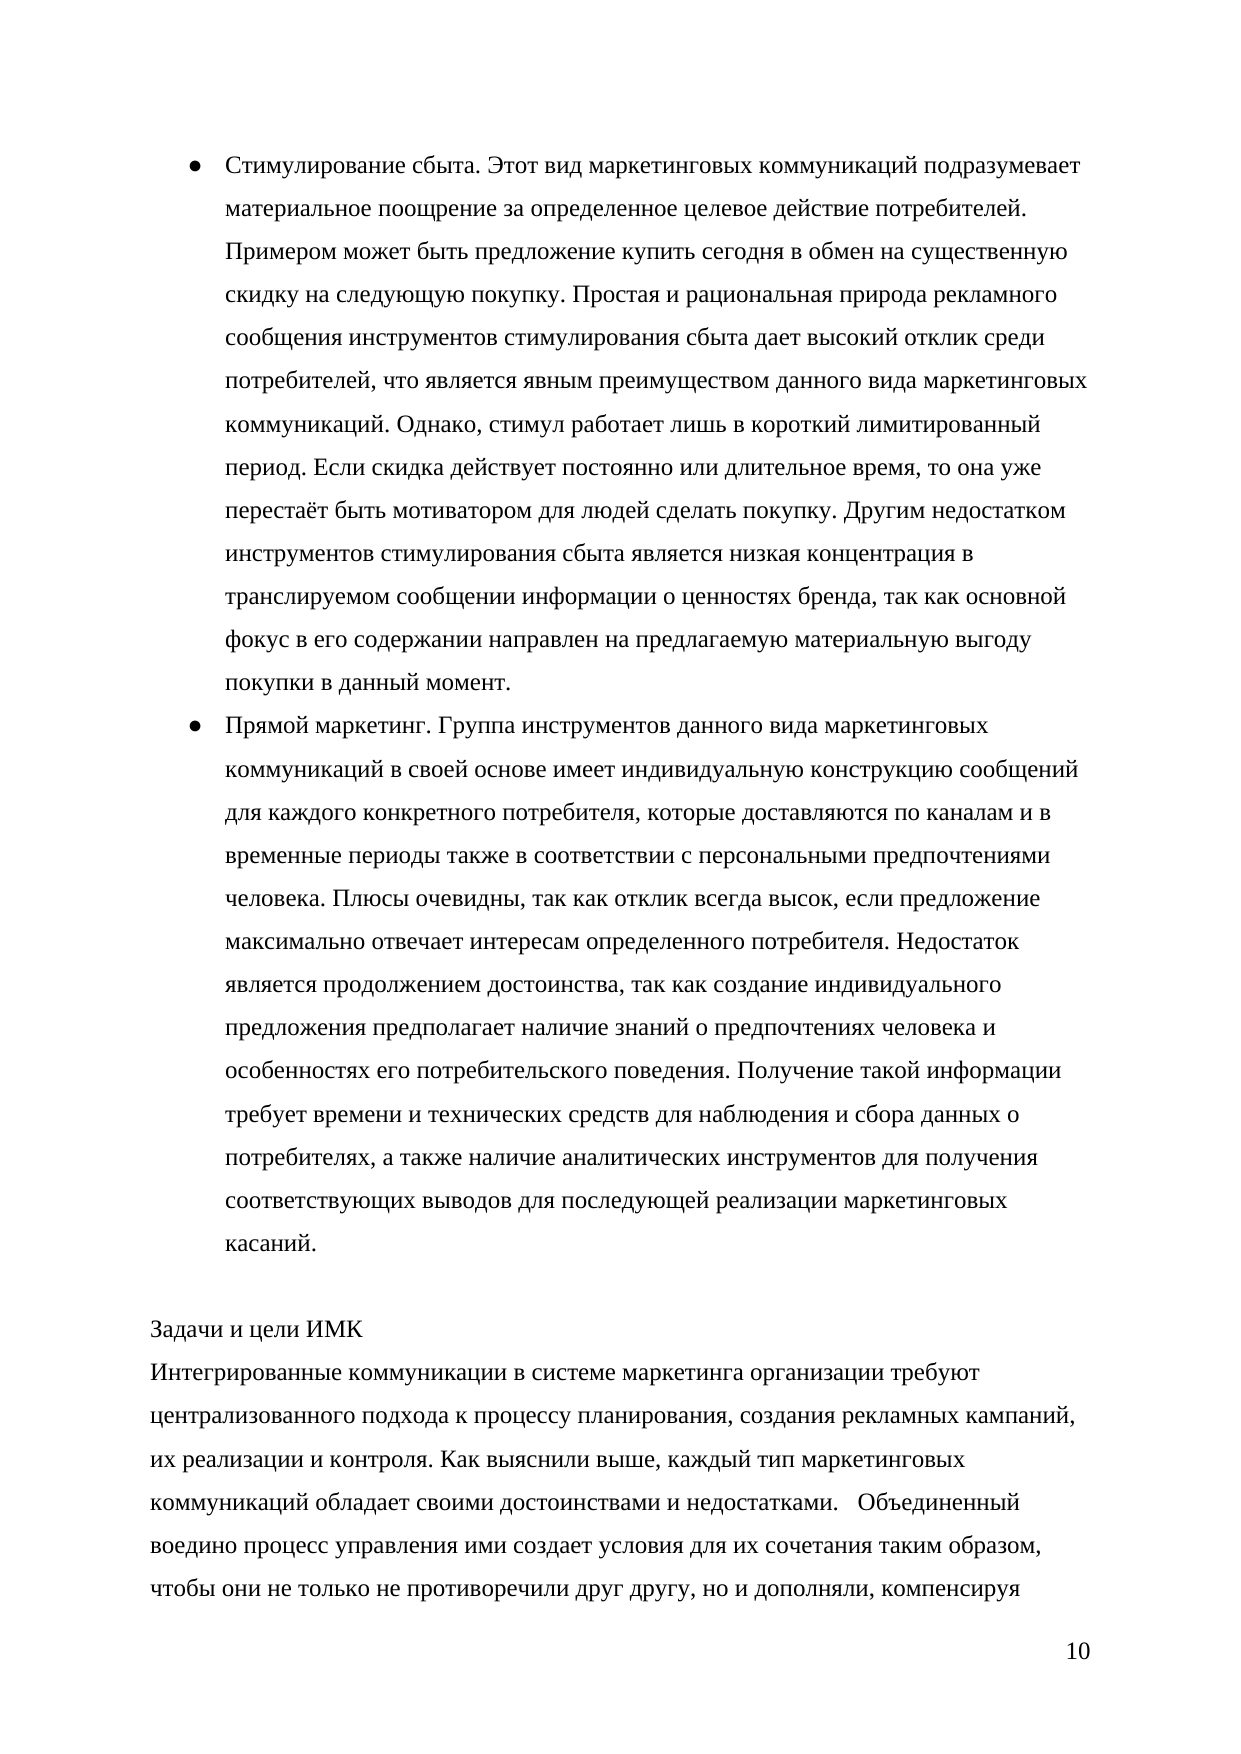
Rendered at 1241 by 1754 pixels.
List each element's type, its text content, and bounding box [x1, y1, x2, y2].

list Стимулирование сбыта. Этот вид маркетинговых коммуникаций подразумевает материальное поощрение за определенное целевое действие потребителей. Примером может быть предложение купить сегодня в обмен на существенную скидку на следующую покупку. Простая и рациональная природа рекламного сообщения инструментов стимулирования сбыта дает высокий отклик среди потребителей, что является явным преимуществом данного вида маркетинговых коммуникаций. Однако, стимул работает лишь в короткий лимитированный период. Если скидка действует постоянно или длительное время, то она уже перестаёт быть мотиватором для людей сделать покупку. Другим недостатком инструментов стимулирования сбыта является низкая концентрация в транслируемом сообщении информации о ценностях бренда, так как основной фокус в его содержании направлен на предлагаемую материальную выгоду покупки в данный момент. [187, 150, 1090, 696]
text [150, 1357, 1090, 1602]
list Прямой маркетинг. Группа инструментов данного вида маркетинговых коммуникаций в своей основе имеет индивидуальную конструкцию сообщений для каждого конкретного потребителя, которые доставляются по каналам и в временные периоды также в соответствии с персональными предпочтениями человека. Плюсы очевидны, так как отклик всегда высок, если предложение максимально отвечает интересам определенного потребителя. Недостаток является продолжением достоинства, так как создание индивидуального предложения предполагает наличие знаний о предпочтениях человека и особенностях его потребительского поведения. Получение такой информации требует времени и технических средств для наблюдения и сбора данных о потребителях, а также наличие аналитических инструментов для получения соответствующих выводов для последующей реализации маркетинговых касаний. [187, 711, 1090, 1300]
text Задачи и цели ИМК [150, 1314, 1090, 1343]
